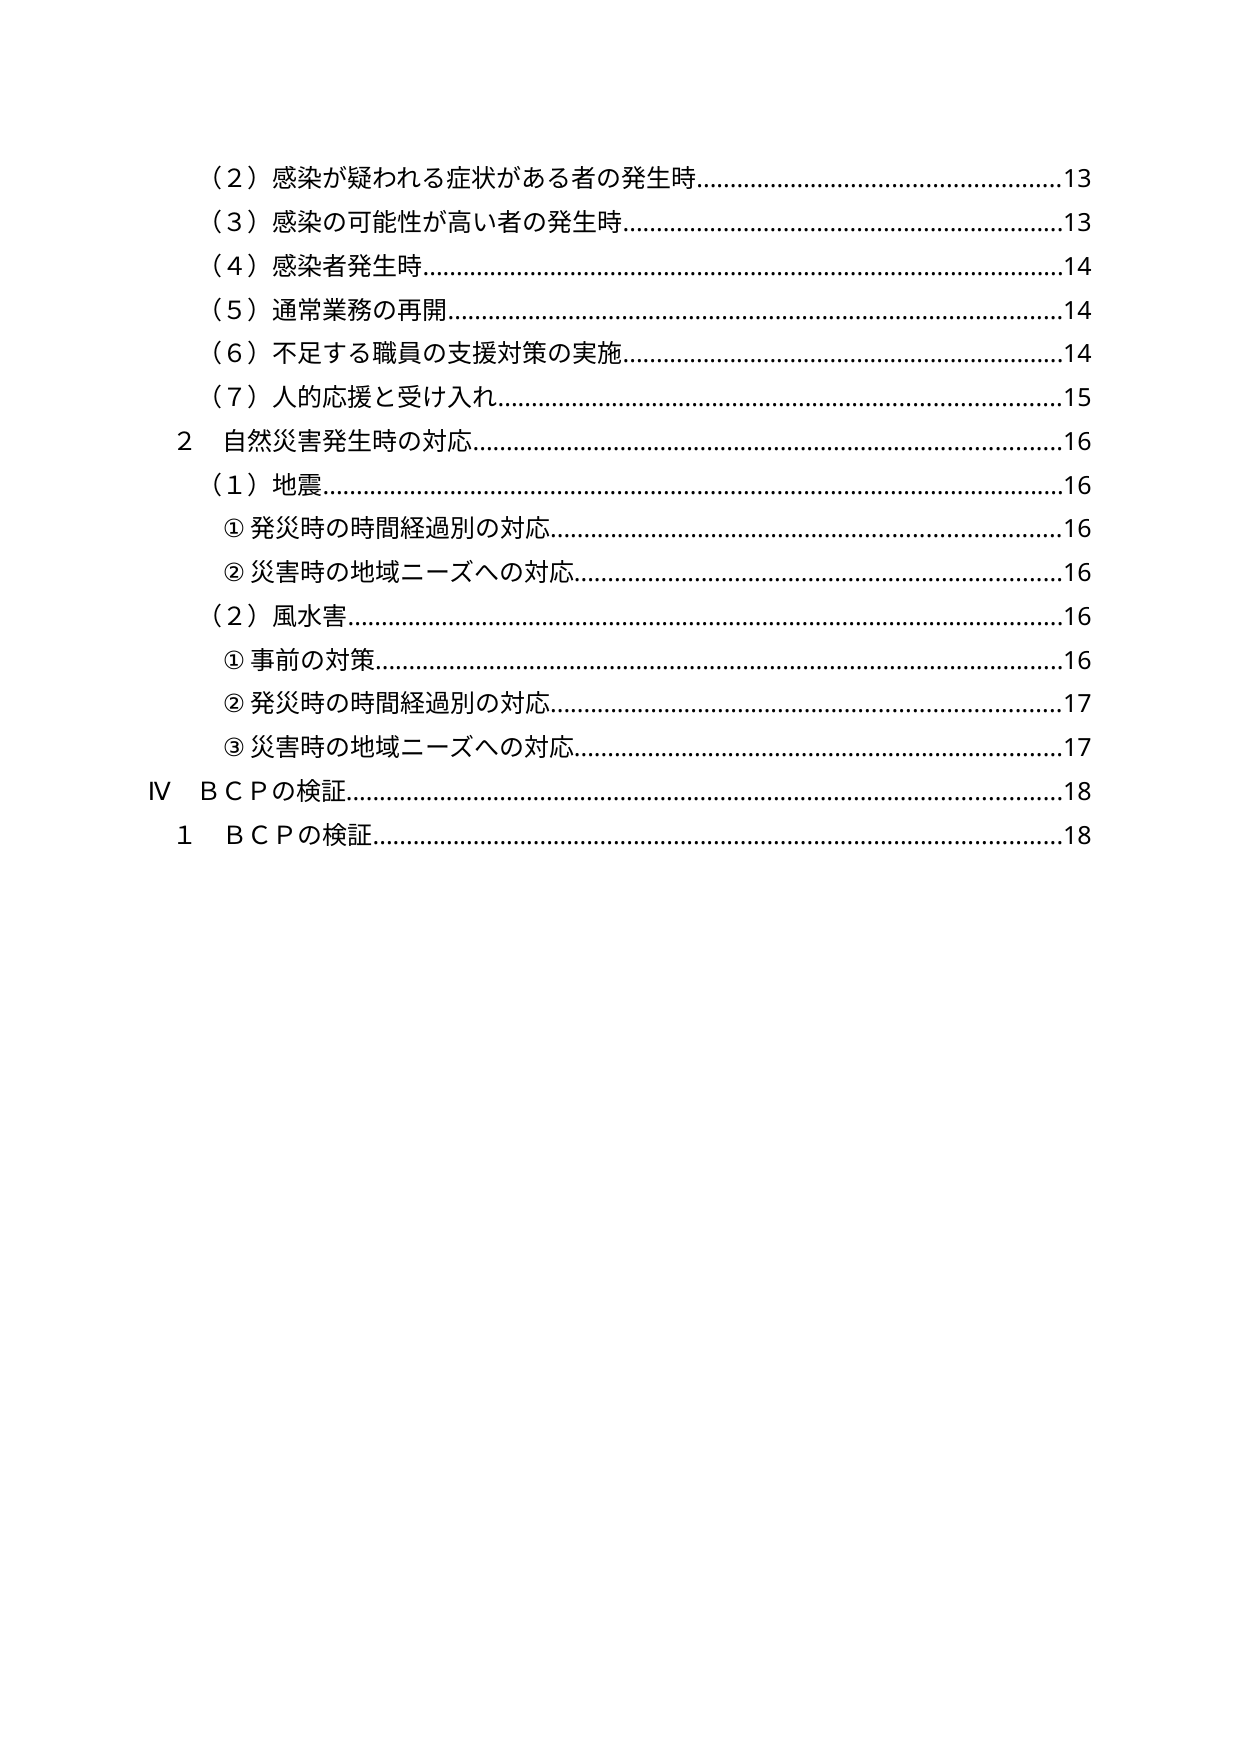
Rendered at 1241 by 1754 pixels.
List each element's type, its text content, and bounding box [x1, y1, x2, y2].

text （７）人的応援と受け入れ 15 [198, 374, 1092, 418]
text （３）感染の可能性が高い者の発生時 13 [198, 199, 1092, 243]
text ③災害時の地域ニーズへの対応 17 [223, 724, 1092, 768]
text （２）風水害 16 [198, 593, 1092, 636]
text ②災害時の地域ニーズへの対応 16 [223, 549, 1092, 593]
text （５）通常業務の再開 14 [198, 286, 1092, 330]
text １ ＢＣＰの検証 18 [173, 811, 1092, 855]
text Ⅳ ＢＣＰの検証 18 [148, 768, 1092, 811]
text ②発災時の時間経過別の対応 17 [223, 680, 1092, 724]
text ①発災時の時間経過別の対応 16 [223, 505, 1092, 549]
text ①事前の対策 16 [223, 636, 1092, 680]
text （６）不足する職員の支援対策の実施 14 [198, 330, 1092, 374]
text （１）地震 16 [198, 461, 1092, 505]
text （２）感染が疑われる症状がある者の発生時 13 [198, 155, 1092, 199]
text ２ 自然災害発生時の対応 16 [173, 418, 1092, 461]
text （４）感染者発生時 14 [198, 243, 1092, 286]
